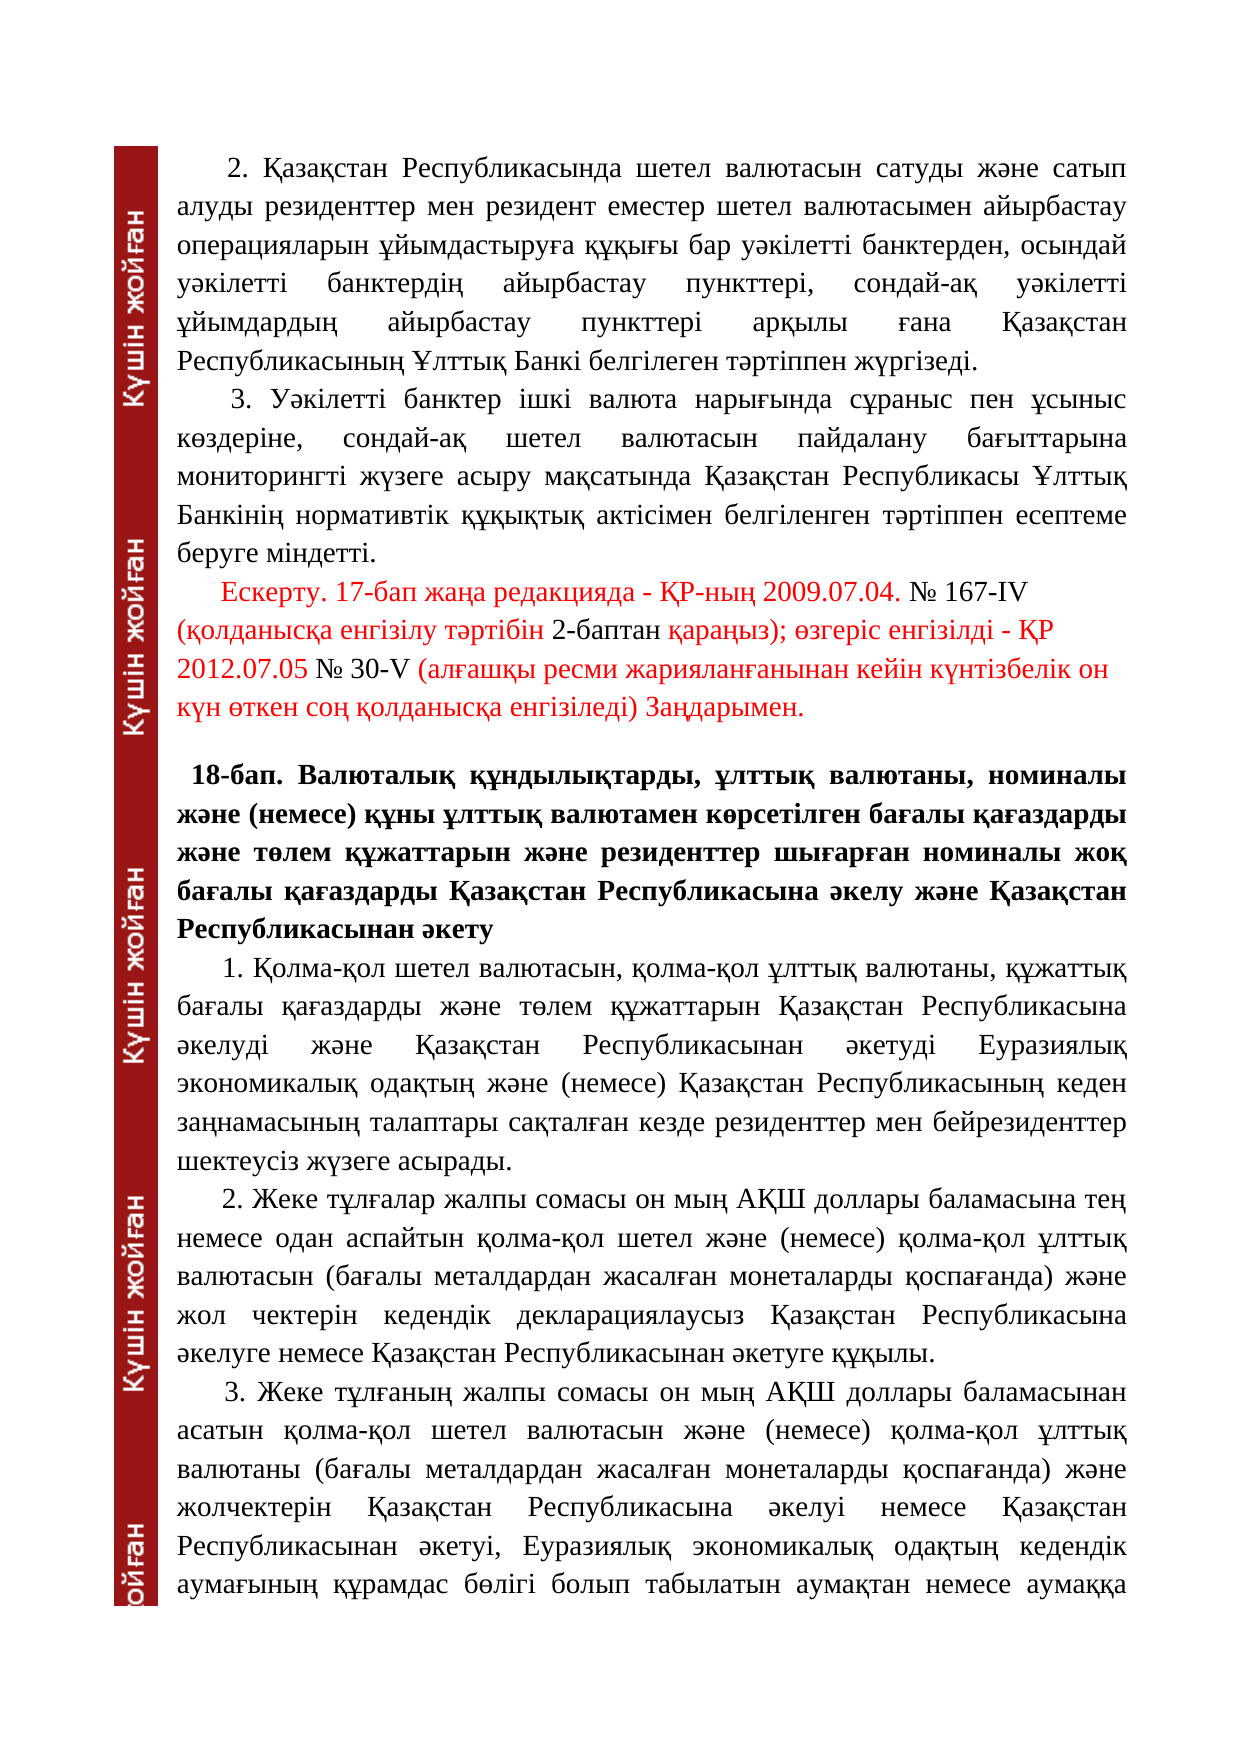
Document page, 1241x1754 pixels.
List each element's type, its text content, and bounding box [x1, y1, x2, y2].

picture [114, 1600, 158, 1606]
picture [114, 1176, 158, 1181]
picture [114, 146, 158, 150]
picture [114, 1369, 158, 1374]
text 18-бап. Валюталық құндылықтарды, ұлттық валютаны, номиналы және (немесе) құны ұлттық валютамен көрсетілген бағалы қағаздарды және төлем құжаттарын және резиденттер шығарған номиналы жоқ бағалы қағаздарды Қазақстан Республикасына әкелу және Қазақстан Республикасынан әкету [112, 757, 1128, 945]
text 2. Жеке тұлғалар жалпы сомасы он мың АҚШ доллары баламасына тең немесе одан аспайтын қолма-қол шетел және (немесе) қолма-қол ұлттық валютасын (бағалы металдардан жасалған монеталарды қоспағанда) және жол чектерін кедендік декларациялаусыз Қазақстан Республикасына әкелуге немесе Қазақстан Республикасынан әкетуге құқылы. [112, 1181, 1128, 1369]
picture [114, 376, 158, 381]
picture [114, 753, 158, 757]
text 2. Қазақстан Республикасында шетел валютасын сатуды және сатып алуды резиденттер мен резидент еместер шетел валютасымен айырбастау операцияларын ұйымдастыруға құқығы бар уәкілетті банктерден, осындай уәкілетті банктердің айырбастау пункттері, сондай-ақ уәкілетті ұйымдардың айырбастау пункттері арқылы ғана Қазақстан Республикасының Ұлттық Банкі белгілеген тәртіппен жүргізеді. [112, 150, 1128, 376]
text 3. Уәкілетті банктер ішкі валюта нарығында сұраныс пен ұсыныс көздеріне, сондай-ақ шетел валютасын пайдалану бағыттарына мониторингті жүзеге асыру мақсатында Қазақстан Республикасы Ұлттық Банкінің нормативтік құқықтық актісімен белгіленген тәртіппен есептеме беруге міндетті. [112, 381, 1128, 569]
picture [114, 569, 158, 574]
text Ескерту. 17-бап жаңа редакцияда - ҚР-ның 2009.07.04. № 167-IV (қолданысқа енгізілу тәртібін 2-баптан қараңыз); өзгеріс енгізілді - ҚР 2012.07.05 № 30-V (алғашқы ресми жарияланғанынан кейін күнтізбелік он күн өткен соң қолданысқа енгізіледі) Заңдарымен. [112, 574, 1128, 753]
text 1. Қолма-қол шетел валютасын, қолма-қол ұлттық валютаны, құжаттық бағалы қағаздарды және төлем құжаттарын Қазақстан Республикасына әкелуді және Қазақстан Республикасынан әкетуді Еуразиялық экономикалық одақтың және (немесе) Қазақстан Республикасының кеден заңнамасының талаптары сақталған кезде резиденттер мен бейрезиденттер шектеусіз жүзеге асырады. [112, 950, 1128, 1176]
picture [114, 945, 158, 950]
